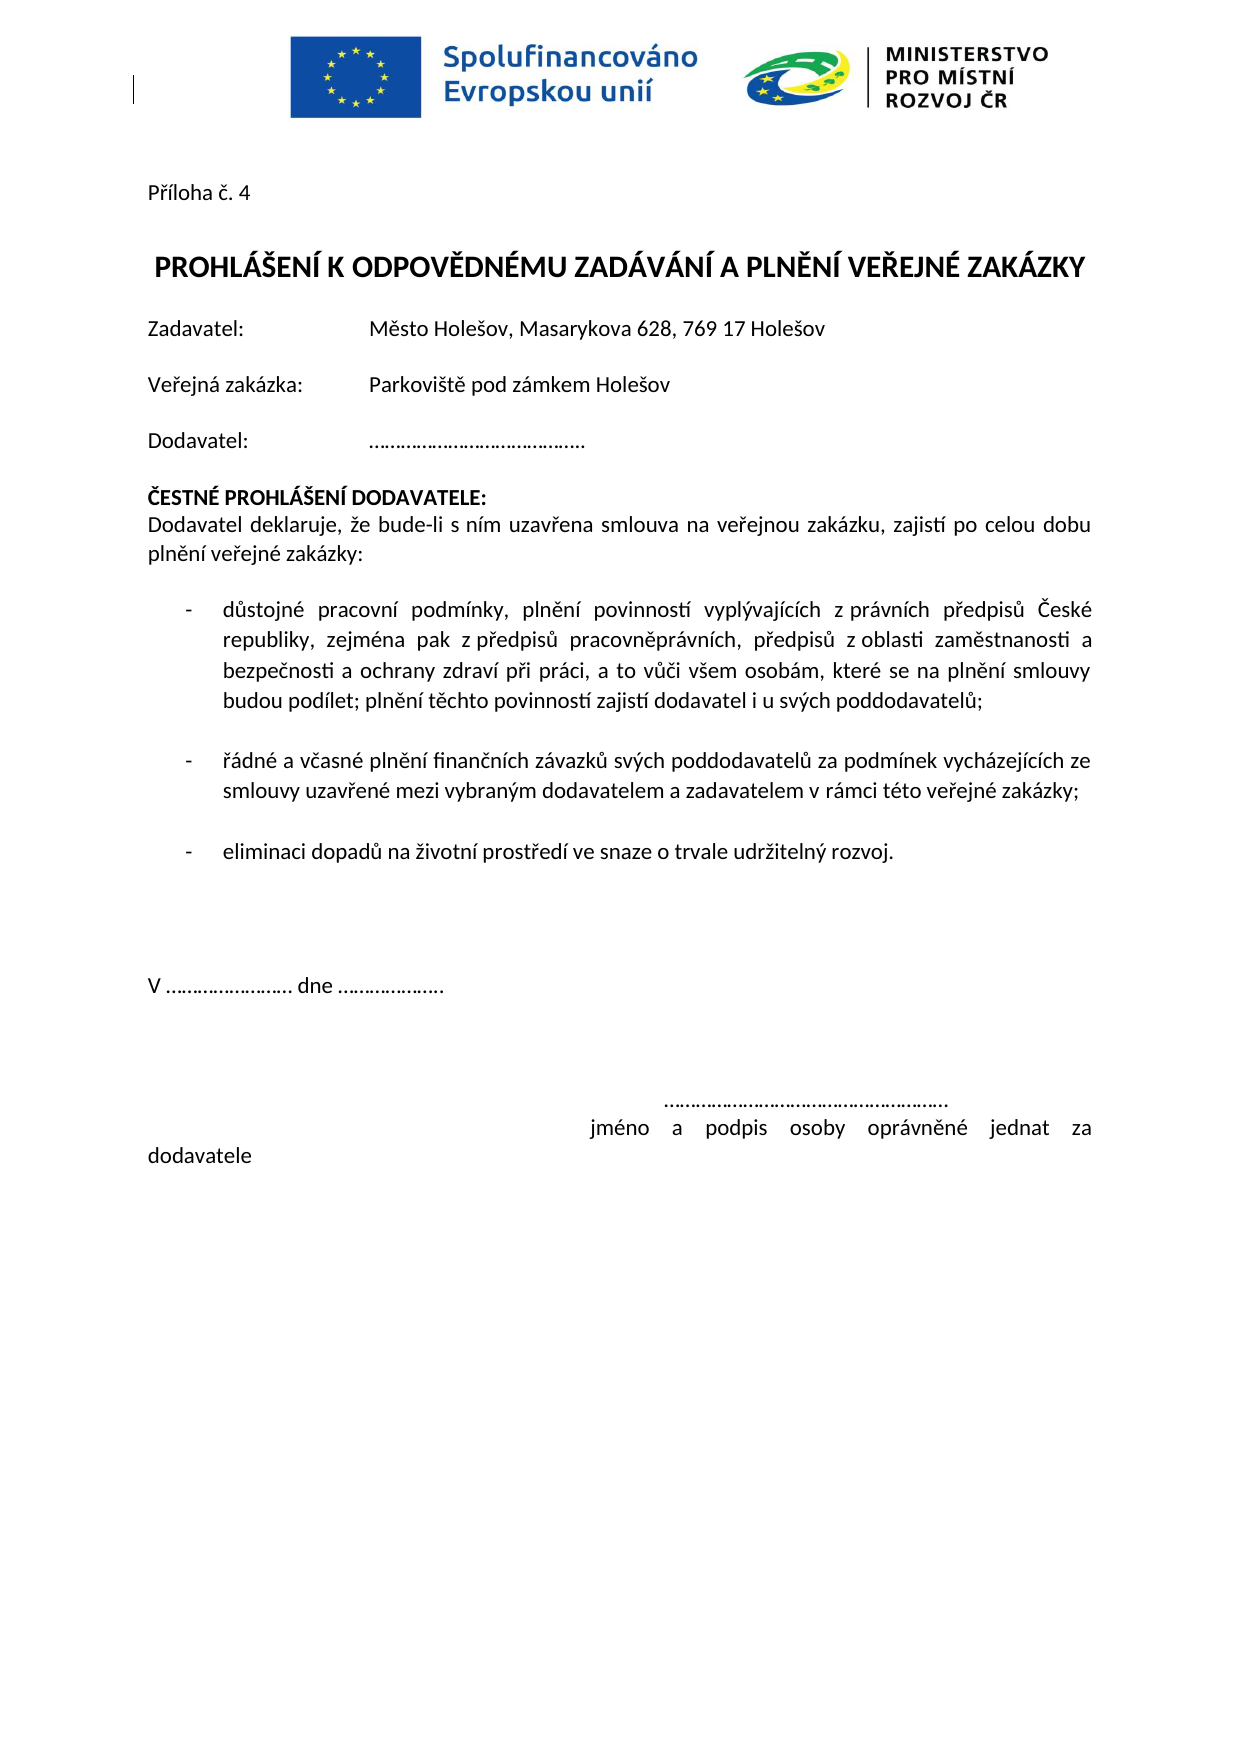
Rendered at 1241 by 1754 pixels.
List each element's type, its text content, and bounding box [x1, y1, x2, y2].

text PROHLÁŠENÍ K ODPOVĚDNÉMU ZADÁVÁNÍ A PLNĚNÍ VEŘEJNÉ ZAKÁZKY [148, 247, 1093, 285]
text V …………………… dne ……………….. [148, 971, 1093, 999]
list eliminaci dopadů na životní prostředí ve snaze o trvale udržitelný rozvoj. [185, 837, 1093, 865]
text ……………………………………………… [148, 1056, 1093, 1113]
list řádné a včasné plnění finančních závazků svých poddodavatelů za podmínek vycházejících ze smlouvy uzavřené mezi vybraným dodavatelem a zadavatelem v rámci této veřejné zakázky; [185, 746, 1093, 805]
text Zadavatel: Město Holešov, Masarykova 628, 769 17 Holešov [148, 314, 1093, 342]
text Dodavatel: ………………………………….. [148, 426, 1093, 454]
text Veřejná zakázka: Parkoviště pod zámkem Holešov [148, 370, 1093, 398]
text Dodavatel deklaruje, že bude-li s ním uzavřena smlouva na veřejnou zakázku, zajistí po celou dobu plnění veřejné zakázky: [148, 511, 1093, 567]
text jméno a podpis osoby oprávněné jednat za dodavatele [148, 1113, 1093, 1169]
text Příloha č. 4 [148, 178, 1093, 206]
list důstojné pracovní podmínky, plnění povinností vyplývajících z právních předpisů České republiky, zejména pak z předpisů pracovněprávních, předpisů z oblasti zaměstnanosti a bezpečnosti a ochrany zdraví při práci, a to vůči všem osobám, které se na plnění smlouvy budou podílet; plnění těchto povinností zajistí dodavatel i u svých poddodavatelů; [185, 595, 1093, 714]
text ČESTNÉ PROHLÁŠENÍ DODAVATELE: [148, 483, 1093, 511]
